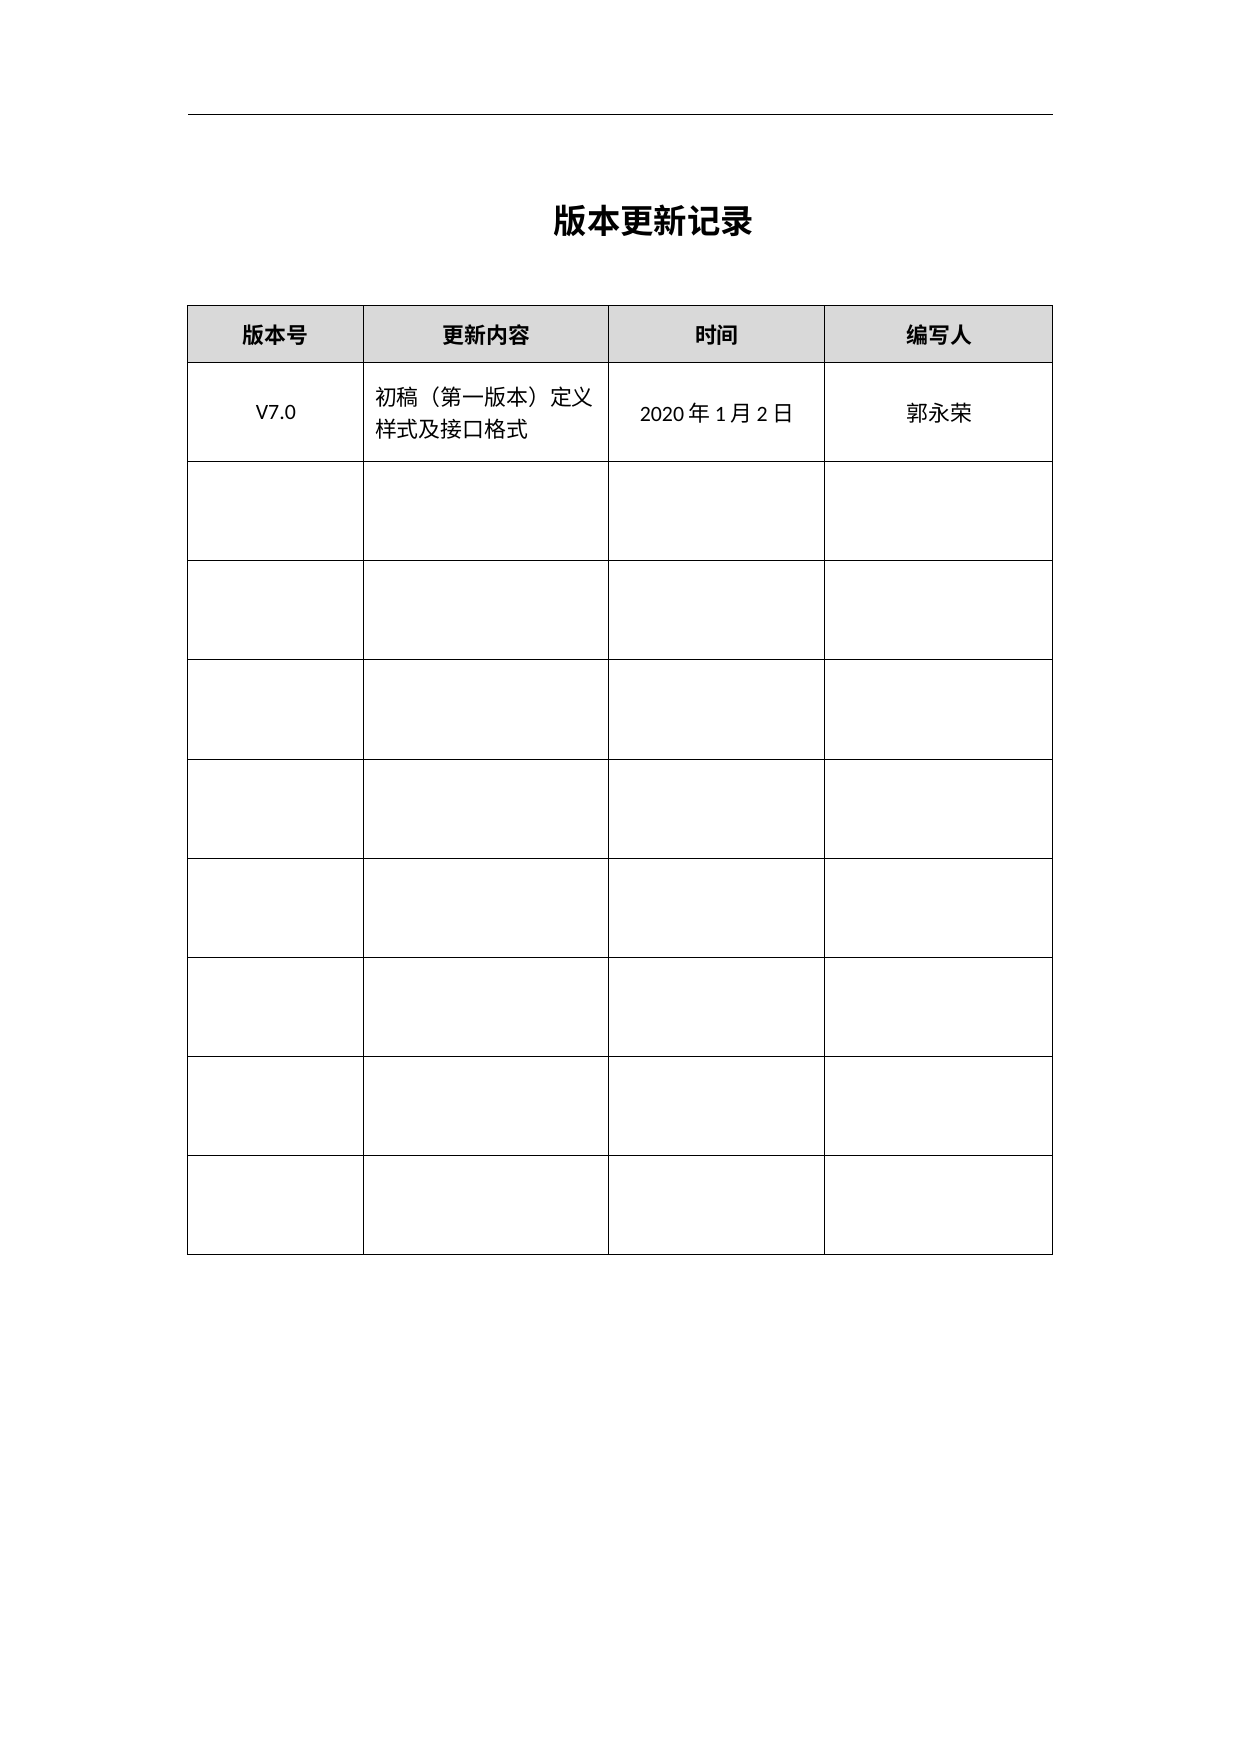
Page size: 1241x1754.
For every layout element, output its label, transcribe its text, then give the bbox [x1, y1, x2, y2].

table_cell [825, 1156, 1052, 1254]
table_cell [825, 760, 1052, 858]
table_cell [364, 958, 608, 1056]
table_cell [825, 958, 1052, 1056]
table_cell [188, 958, 363, 1056]
table_cell [609, 760, 824, 858]
table_cell [188, 660, 363, 758]
table_cell [609, 462, 824, 560]
table_cell [825, 462, 1052, 560]
table_cell [364, 760, 608, 858]
table_cell V7.0 [188, 363, 363, 461]
table_cell [188, 760, 363, 858]
table_cell 初稿（第一版本）定义样式及接口格式 [364, 363, 608, 461]
table_cell [609, 1057, 824, 1155]
table_header 更新内容 [364, 306, 608, 362]
table_cell 2020年1月2日 [609, 363, 824, 461]
table_cell [825, 1057, 1052, 1155]
table_header 版本号 [188, 306, 363, 362]
table_cell [188, 462, 363, 560]
table_cell [825, 660, 1052, 758]
table_cell [825, 561, 1052, 659]
table_cell [609, 958, 824, 1056]
table_header 时间 [609, 306, 824, 362]
table_cell [188, 561, 363, 659]
subtitle 版本更新记录 [187, 187, 1053, 252]
table_cell [825, 859, 1052, 957]
table_cell [364, 1057, 608, 1155]
table_cell [188, 859, 363, 957]
table_cell [364, 660, 608, 758]
table_cell [188, 1057, 363, 1155]
table_header 编写人 [825, 306, 1052, 362]
table_cell [364, 1156, 608, 1254]
table_cell [364, 561, 608, 659]
table_cell [609, 561, 824, 659]
table_cell [364, 859, 608, 957]
table_cell [609, 859, 824, 957]
table_cell [364, 462, 608, 560]
table_cell 郭永荣 [825, 363, 1052, 461]
table_cell [609, 660, 824, 758]
table_cell [609, 1156, 824, 1254]
table_cell [188, 1156, 363, 1254]
